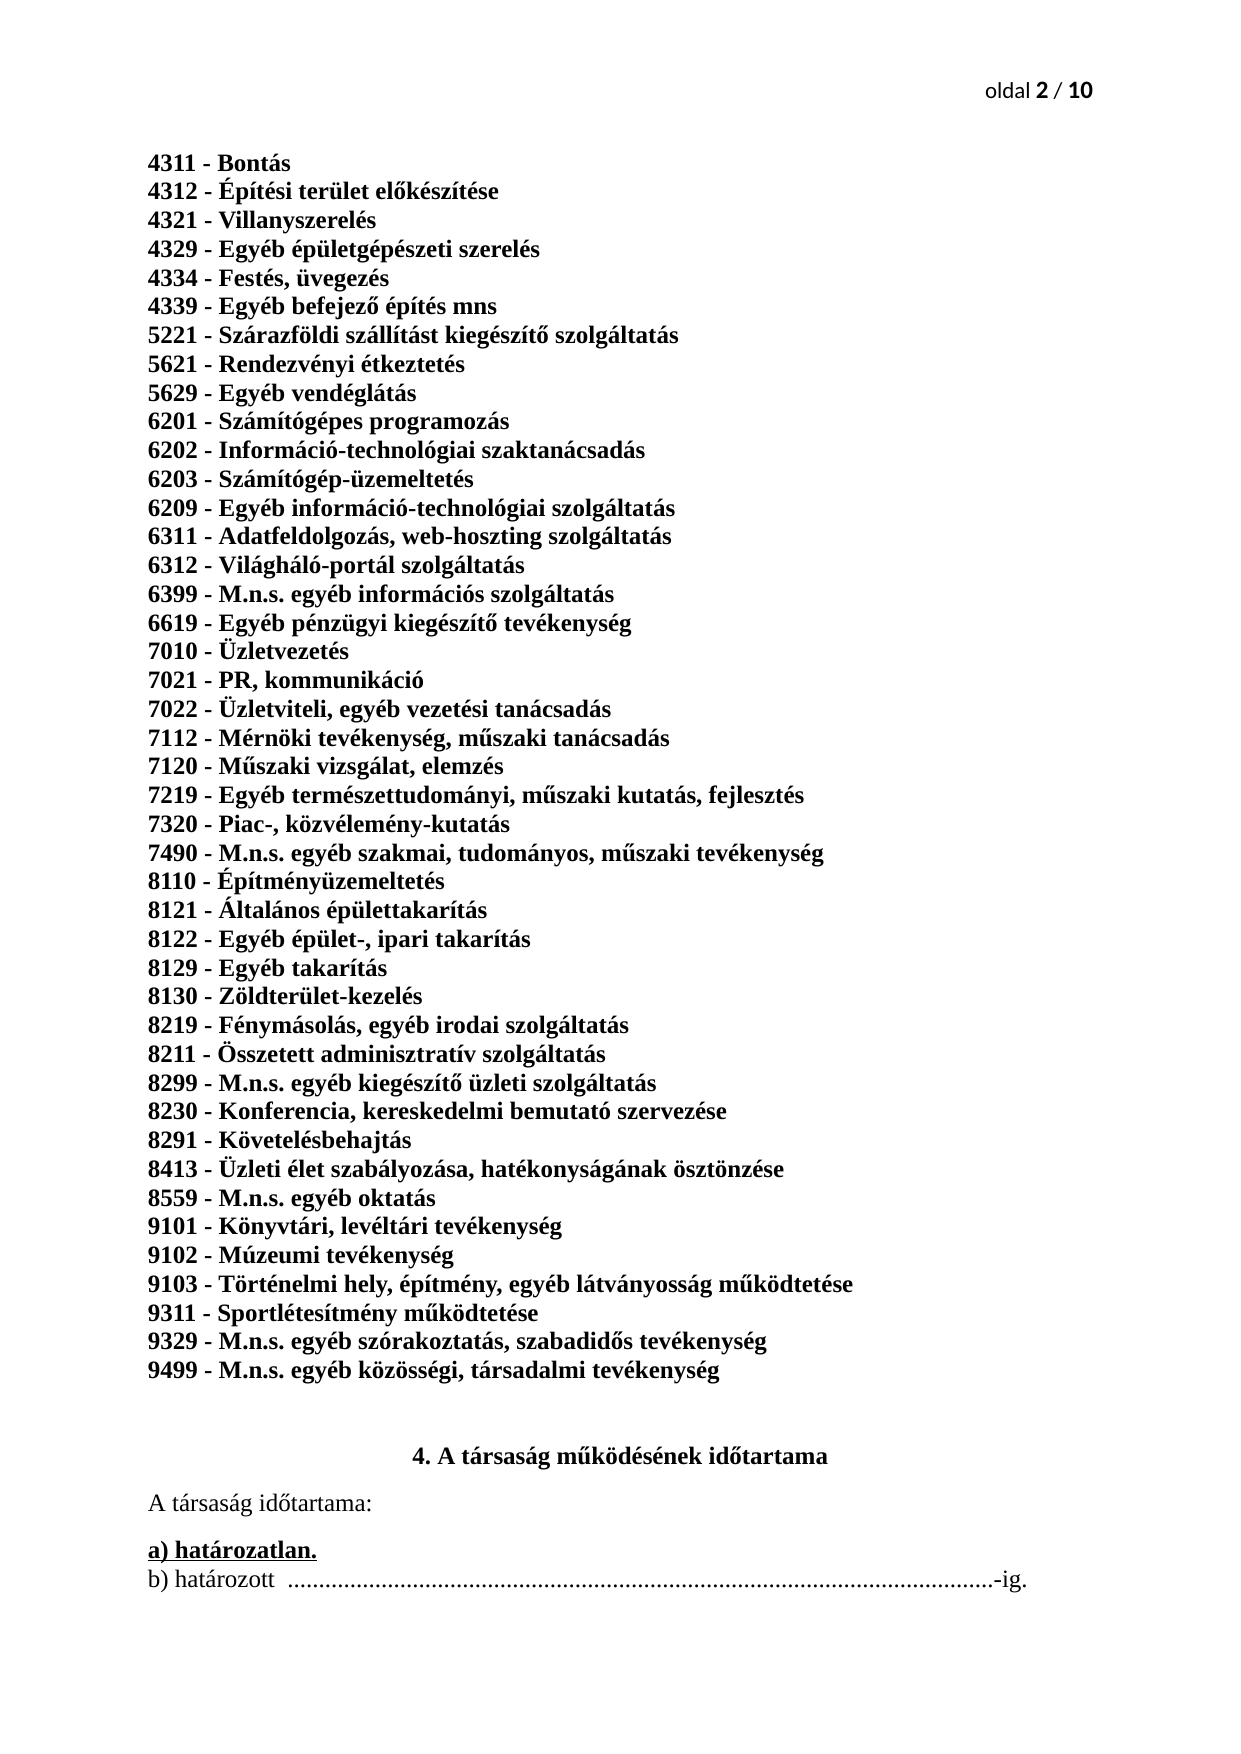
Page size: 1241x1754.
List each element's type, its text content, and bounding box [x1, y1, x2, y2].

subtitle 4329 - Egyéb épületgépészeti szerelés [148, 234, 1093, 263]
subtitle 9102 - Múzeumi tevékenység [148, 1240, 1093, 1269]
subtitle 5621 - Rendezvényi étkeztetés [148, 349, 1093, 378]
subtitle 8122 - Egyéb épület-, ipari takarítás [148, 924, 1093, 953]
subtitle 8413 - Üzleti élet szabályozása, hatékonyságának ösztönzése [148, 1154, 1093, 1183]
text 7320 - Piac-, közvélemény-kutatás [148, 809, 1093, 838]
subtitle 4311 - Bontás [148, 148, 1093, 176]
subtitle 5629 - Egyéb vendéglátás [148, 378, 1093, 406]
subtitle 8129 - Egyéb takarítás [148, 953, 1093, 981]
subtitle 8211 - Összetett adminisztratív szolgáltatás [148, 1039, 1093, 1068]
subtitle 4312 - Építési terület előkészítése [148, 176, 1093, 205]
text 6311 - Adatfeldolgozás, web-hoszting szolgáltatás [148, 521, 1093, 550]
text 6203 - Számítógép-üzemeltetés [148, 464, 1093, 493]
text 7120 - Műszaki vizsgálat, elemzés [148, 751, 1093, 780]
subtitle 8110 - Építményüzemeltetés [148, 866, 1093, 895]
text 6399 - M.n.s. egyéb információs szolgáltatás [148, 579, 1093, 608]
text 6619 - Egyéb pénzügyi kiegészítő tevékenység [148, 608, 1093, 636]
subtitle 4321 - Villanyszerelés [148, 205, 1093, 234]
text A társaság időtartama: [148, 1488, 1093, 1517]
subtitle 9499 - M.n.s. egyéb közösségi, társadalmi tevékenység [148, 1355, 1093, 1384]
text 4. A társaság működésének időtartama [148, 1441, 1093, 1470]
text 7490 - M.n.s. egyéb szakmai, tudományos, műszaki tevékenység [148, 838, 1093, 866]
text 7010 - Üzletvezetés [148, 636, 1093, 665]
text 7021 - PR, kommunikáció [148, 665, 1093, 694]
text 7022 - Üzletviteli, egyéb vezetési tanácsadás [148, 694, 1093, 723]
text 6312 - Világháló-portál szolgáltatás [148, 550, 1093, 579]
subtitle 9101 - Könyvtári, levéltári tevékenység [148, 1211, 1093, 1240]
subtitle 9103 - Történelmi hely, építmény, egyéb látványosság működtetése [148, 1269, 1093, 1298]
text 6202 - Információ-technológiai szaktanácsadás [148, 435, 1093, 464]
subtitle 8130 - Zöldterület-kezelés [148, 981, 1093, 1010]
subtitle 9329 - M.n.s. egyéb szórakoztatás, szabadidős tevékenység [148, 1326, 1093, 1355]
text 6201 - Számítógépes programozás [148, 406, 1093, 435]
text 6209 - Egyéb információ-technológiai szolgáltatás [148, 493, 1093, 521]
subtitle 8121 - Általános épülettakarítás [148, 895, 1093, 924]
text 7112 - Mérnöki tevékenység, műszaki tanácsadás [148, 723, 1093, 751]
subtitle 8299 - M.n.s. egyéb kiegészítő üzleti szolgáltatás [148, 1068, 1093, 1096]
text a) határozatlan. [148, 1535, 1093, 1564]
subtitle 4339 - Egyéb befejező építés mns [148, 291, 1093, 320]
subtitle 8559 - M.n.s. egyéb oktatás [148, 1183, 1093, 1211]
subtitle 8230 - Konferencia, kereskedelmi bemutató szervezése [148, 1096, 1093, 1125]
subtitle 8219 - Fénymásolás, egyéb irodai szolgáltatás [148, 1010, 1093, 1039]
text b) határozott .................................................................................................................-ig. [148, 1564, 1093, 1592]
subtitle 9311 - Sportlétesítmény működtetése [148, 1298, 1093, 1326]
text 7219 - Egyéb természettudományi, műszaki kutatás, fejlesztés [148, 780, 1093, 809]
subtitle 4334 - Festés, üvegezés [148, 263, 1093, 291]
text 5221 - Szárazföldi szállítást kiegészítő szolgáltatás [148, 320, 1093, 349]
subtitle 8291 - Követelésbehajtás [148, 1125, 1093, 1154]
